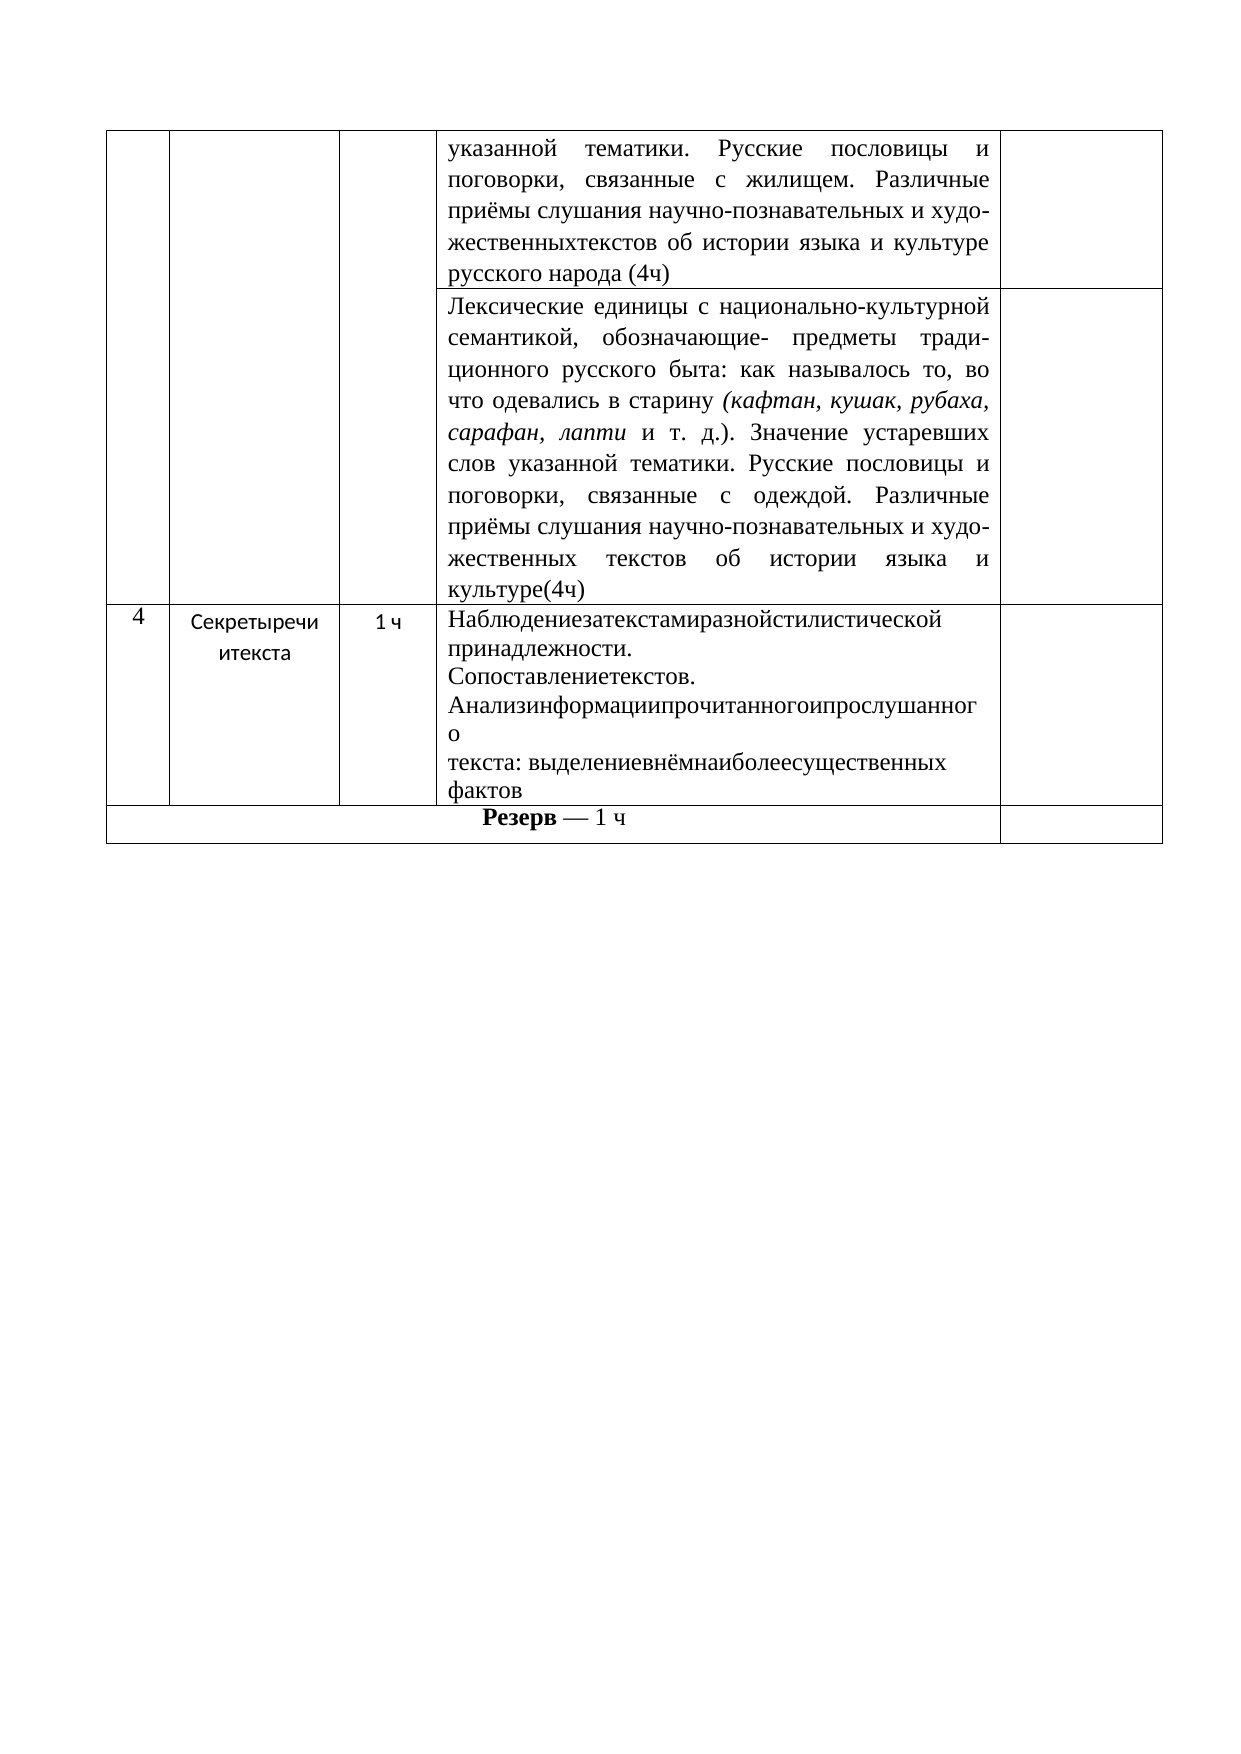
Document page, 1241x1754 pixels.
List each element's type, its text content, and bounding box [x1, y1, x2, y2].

table_cell Секретыречи итекста [170, 605, 339, 804]
table_cell Лексические единицы с национально-культурной семантикой, обозначающие- предметы традиционного русского быта: как называлось то, во что одевались в старину (кафтан, кушак, рубаха, сарафан, лапти и т. д.). Значение устаревших слов указанной тематики. Русские пословицы и поговорки, связанные с одеждой. Различные приёмы слушания научно-познавательных и художественных текстов об истории языка и культуре(4ч) [437, 289, 1000, 604]
table_cell [1001, 289, 1162, 604]
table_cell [437, 131, 1000, 288]
table_cell 4 [107, 605, 169, 804]
table_cell Резерв — 1 ч [107, 806, 1000, 843]
table_cell Наблюдениезатекстамиразнойстилистической принадлежности. Сопоставлениетекстов. Анализинформациипрочитанногоипрослушанного текста: выделениевнёмнаиболеесущественных фактов [437, 605, 1000, 804]
table_cell [1001, 131, 1162, 288]
table_cell [1001, 605, 1162, 804]
table_cell [1001, 806, 1162, 843]
table_cell 1 ч [340, 605, 436, 804]
